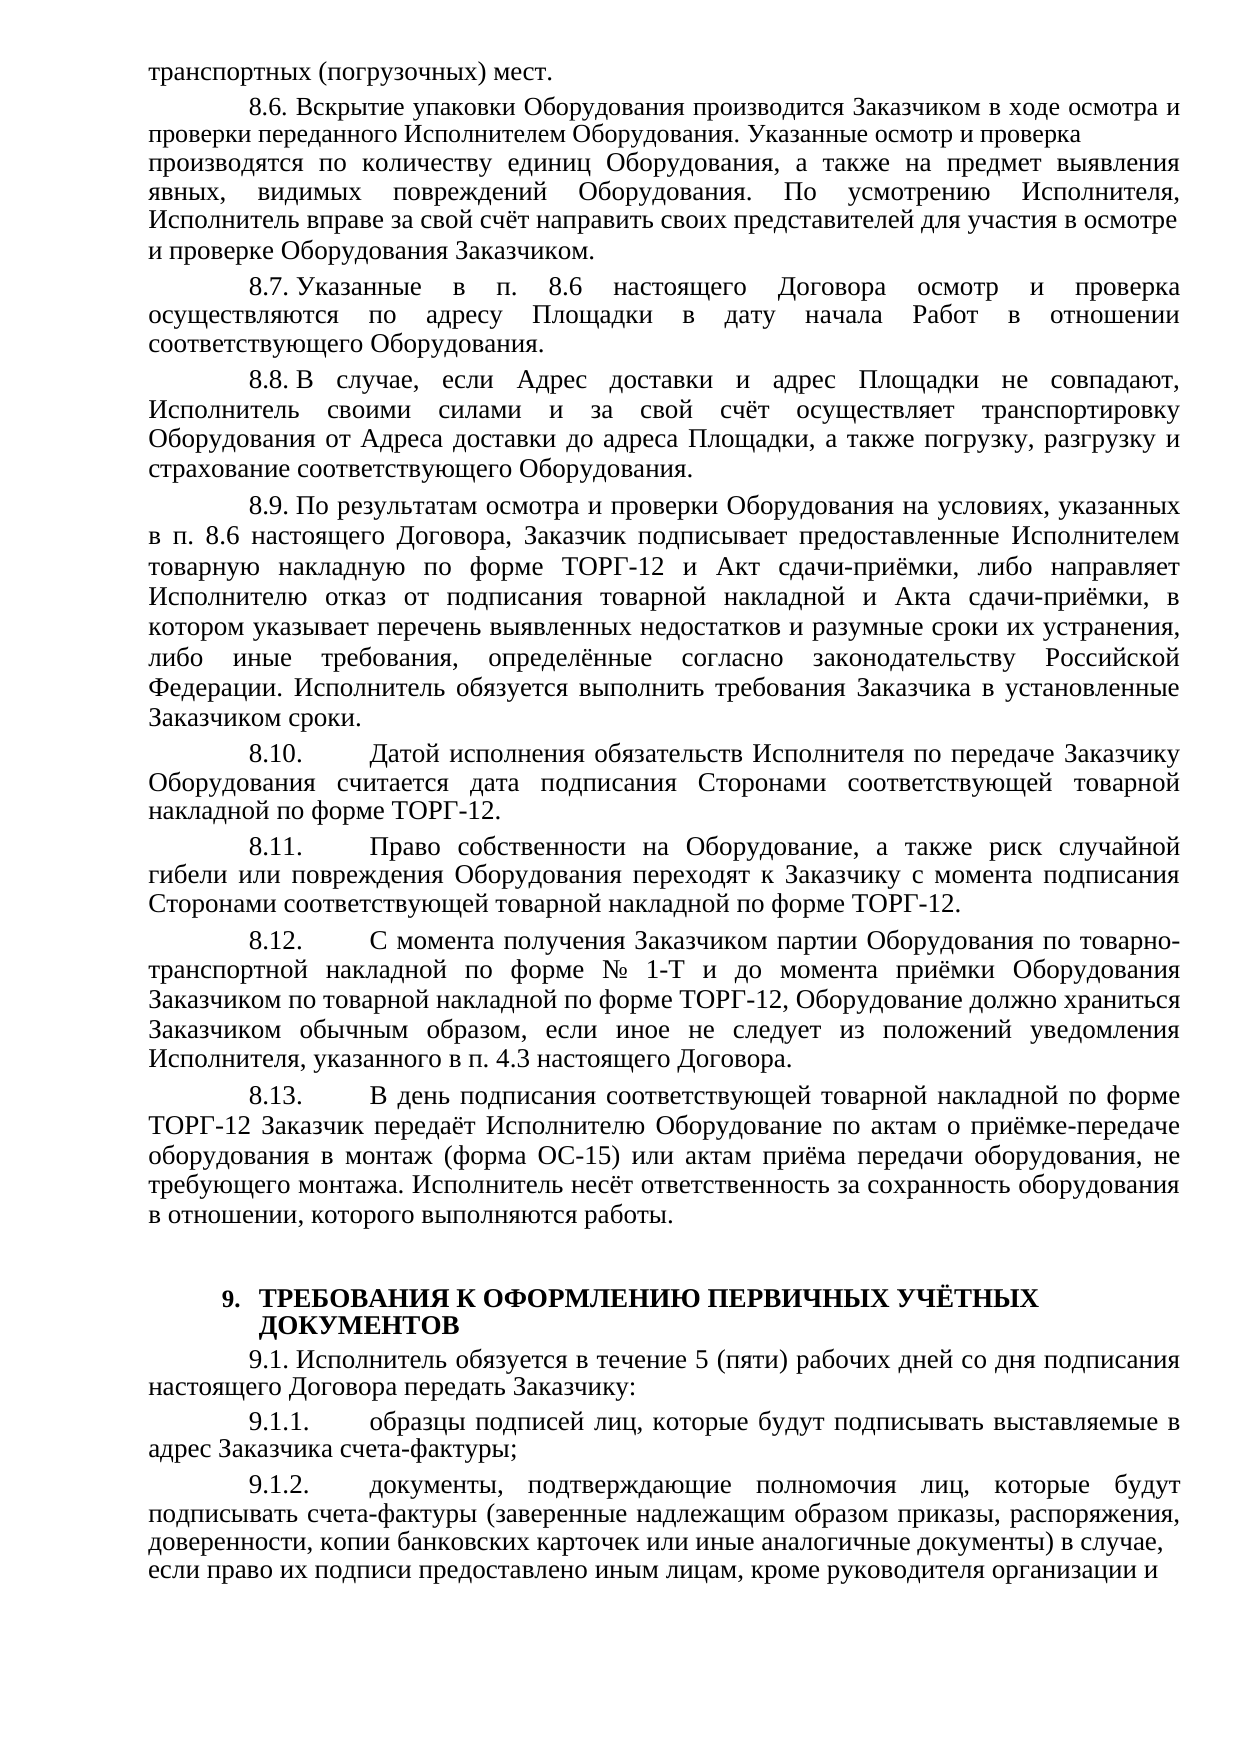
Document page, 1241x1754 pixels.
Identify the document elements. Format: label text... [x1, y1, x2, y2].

list документы, подтверждающие полномочия лиц, которые будут подписывать счета-фактуры (заверенные надлежащим образом приказы, распоряжения, доверенности, копии банковских карточек или иные аналогичные документы) в случае, [148, 1470, 1181, 1557]
list образцы подписей лиц, которые будут подписывать выставляемые в адрес Заказчика счета-фактуры; [148, 1409, 1181, 1463]
text производятся по количеству единиц Оборудования, а также на предмет выявления явных, видимых повреждений Оборудования. По усмотрению Исполнителя, Исполнитель вправе за свой счёт направить своих представителей для участия в осмотре [148, 148, 1181, 234]
list Право собственности на Оборудование, а также риск случайной гибели или повреждения Оборудования переходят к Заказчику с момента подписания Сторонами соответствующей товарной накладной по форме ТОРГ-12. [148, 832, 1181, 918]
list Вскрытие упаковки Оборудования производится Заказчиком в ходе осмотра и проверки переданного Исполнителем Оборудования. Указанные осмотр и проверка [148, 93, 1181, 148]
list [148, 58, 1181, 86]
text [148, 1557, 1181, 1584]
list По результатам осмотра и проверки Оборудования на условиях, указанных в п. 8.6 настоящего Договора, Заказчик подписывает предоставленные Исполнителем товарную накладную по форме ТОРГ-12 и Акт сдачи-приёмки, либо направляет Исполнителю отказ от подписания товарной накладной и Акта сдачи-приёмки, в котором указывает перечень выявленных недостатков и разумные сроки их устранения, либо иные требования, определённые согласно законодательству Российской Федерации. Исполнитель обязуется выполнить требования Заказчика в установленные Заказчиком сроки. [148, 490, 1181, 732]
list Указанные в п. 8.6 настоящего Договора осмотр и проверка осуществляются по адресу Площадки в дату начала Работ в отношении соответствующего Оборудования. [148, 272, 1181, 358]
list В день подписания соответствующей товарной накладной по форме ТОРГ-12 Заказчик передаёт Исполнителю Оборудование по актам о приёмке-передаче оборудования в монтаж (форма ОС-15) или актам приёма передачи оборудования, не требующего монтажа. Исполнитель несёт ответственность за сохранность оборудования в отношении, которого выполняются работы. [148, 1081, 1181, 1229]
list проверке Оборудования Заказчиком. [148, 234, 1181, 265]
list С момента получения Заказчиком партии Оборудования по товарно-транспортной накладной по форме № 1-Т и до момента приёмки Оборудования Заказчиком по товарной накладной по форме ТОРГ-12, Оборудование должно храниться Заказчиком обычным образом, если иное не следует из положений уведомления Исполнителя, указанного в п. 4.3 настоящего Договора. [148, 925, 1181, 1074]
list Датой исполнения обязательств Исполнителя по передаче Заказчику Оборудования считается дата подписания Сторонами соответствующей товарной накладной по форме ТОРГ-12. [148, 739, 1181, 826]
list В случае, если Адрес доставки и адрес Площадки не совпадают, Исполнитель своими силами и за свой счёт осуществляет транспортировку Оборудования от Адреса доставки до адреса Площадки, а также погрузку, разгрузку и страхование соответствующего Оборудования. [148, 365, 1181, 483]
list ТРЕБОВАНИЯ К ОФОРМЛЕНИЮ ПЕРВИЧНЫХ УЧЁТНЫХ ДОКУМЕНТОВ [222, 1286, 1039, 1341]
list Исполнитель обязуется в течение 5 (пяти) рабочих дней со дня подписания настоящего Договора передать Заказчику: [148, 1347, 1181, 1402]
